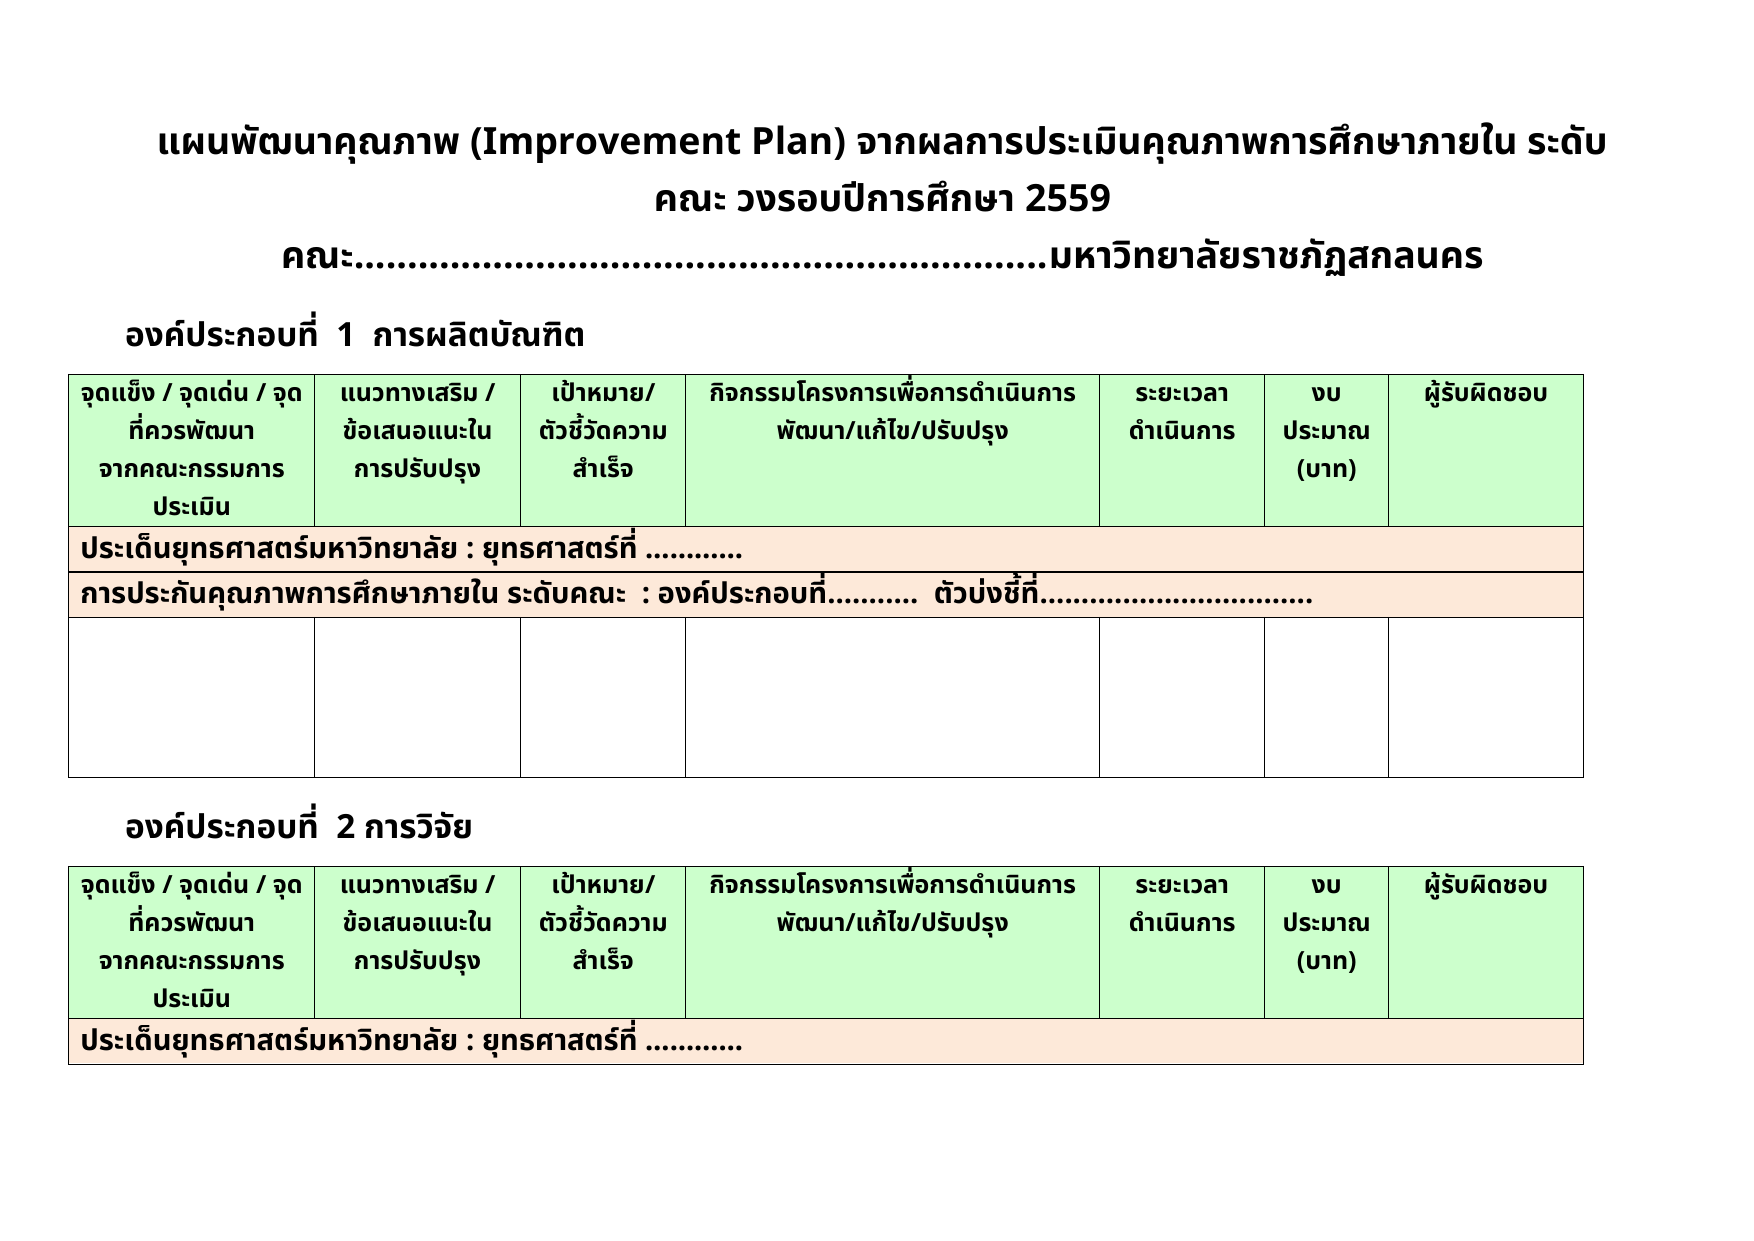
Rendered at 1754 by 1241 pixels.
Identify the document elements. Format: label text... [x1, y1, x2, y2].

table_cell [1100, 618, 1264, 777]
table_cell ประเด็นยุทธศาสตร์มหาวิทยาลัย : ยุทธศาสตร์ที่ ………… [69, 1019, 1583, 1063]
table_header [69, 867, 314, 1018]
table_header เป้าหมาย/ ตัวชี้วัดความสำเร็จ [521, 375, 685, 526]
table_header ระยะเวลาดำเนินการ [1100, 867, 1264, 1018]
table_cell การประกันคุณภาพการศึกษาภายใน ระดับคณะ : องค์ประกอบที่........... ตัวบ่งชี้ที่................................. [69, 573, 1583, 617]
table_cell [315, 618, 520, 777]
text องค์ประกอบที่ 1 การผลิตบัณฑิต [125, 311, 1639, 361]
table_header เป้าหมาย/ ตัวชี้วัดความสำเร็จ [521, 867, 685, 1018]
table_cell [1389, 618, 1583, 777]
table_header งบประมาณ (บาท) [1265, 375, 1388, 526]
table_header แนวทางเสริม / ข้อเสนอแนะในการปรับปรุง [315, 375, 520, 526]
table_header จุดแข็ง / จุดเด่น / จุดที่ควรพัฒนา จากคณะกรรมการประเมิน [69, 375, 314, 526]
table_cell [69, 618, 314, 777]
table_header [686, 867, 1099, 1018]
table_header งบประมาณ (บาท) [1265, 867, 1388, 1018]
text คณะ.................................................................มหาวิทยาลัยราชภัฏสกลนคร [125, 228, 1639, 286]
table_cell [521, 618, 685, 777]
table_cell [686, 618, 1099, 777]
text แผนพัฒนาคุณภาพ (Improvement Plan) จากผลการประเมินคุณภาพการศึกษาภายใน ระดับคณะ วงรอบปีการศึกษา 2559 [125, 114, 1639, 228]
text องค์ประกอบที่ 2 การวิจัย [125, 803, 1639, 853]
table_header ระยะเวลาดำเนินการ [1100, 375, 1264, 526]
table_cell [1265, 618, 1388, 777]
table_header ผู้รับผิดชอบ [1389, 375, 1583, 526]
table_cell ประเด็นยุทธศาสตร์มหาวิทยาลัย : ยุทธศาสตร์ที่ ………… [69, 527, 1583, 571]
table_header ผู้รับผิดชอบ [1389, 867, 1583, 1018]
table_header แนวทางเสริม / ข้อเสนอแนะในการปรับปรุง [315, 867, 520, 1018]
table_header กิจกรรมโครงการเพื่อการดำเนินการ พัฒนา/แก้ไข/ปรับปรุง [686, 375, 1099, 526]
